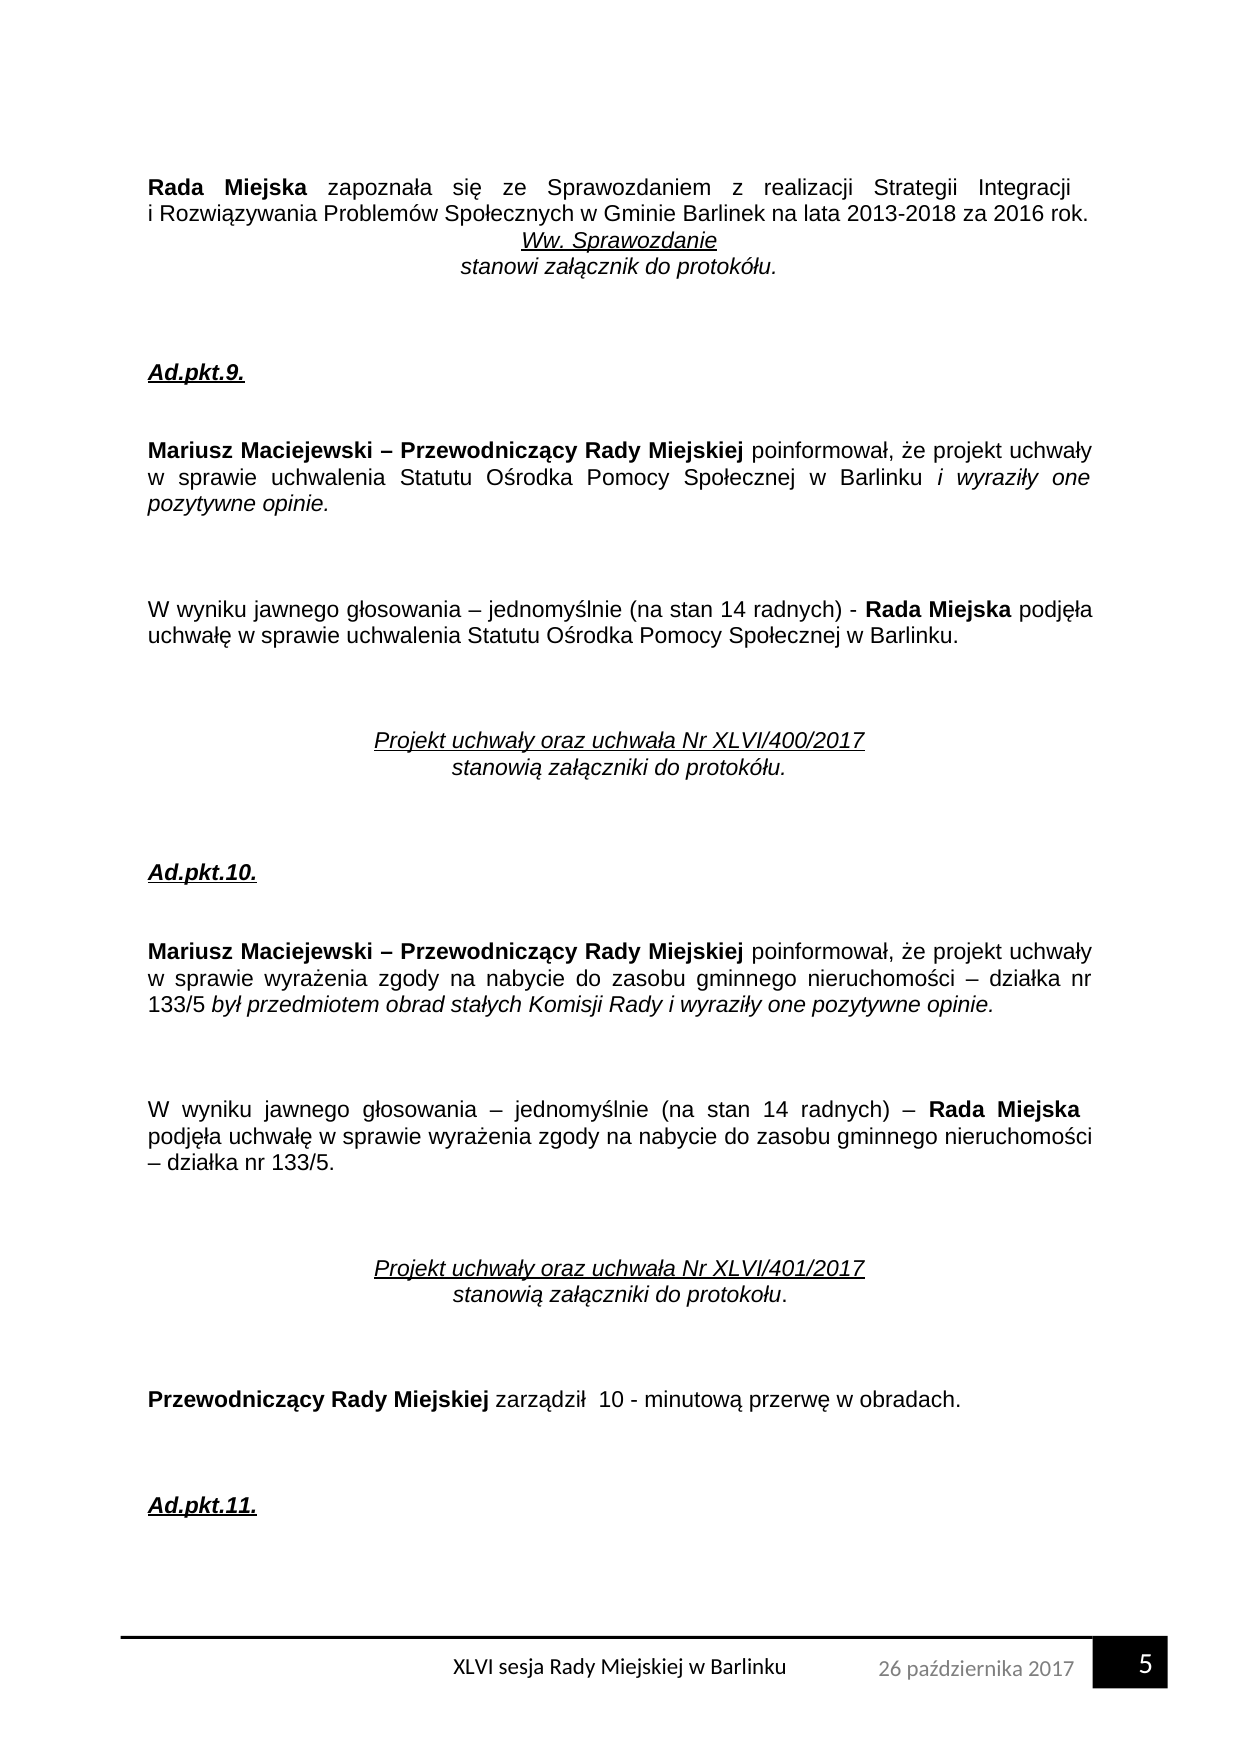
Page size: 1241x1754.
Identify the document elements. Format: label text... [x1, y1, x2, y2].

text Ad.pkt.10. [148, 859, 1093, 886]
text Projekt uchwały oraz uchwała Nr XLVI/400/2017 [148, 727, 1093, 754]
text Przewodniczący Rady Miejskiej zarządził 10 - minutową przerwę w obradach. [148, 1386, 1093, 1413]
text stanowią załączniki do protokołu. [148, 1281, 1093, 1307]
text Mariusz Maciejewski – Przewodniczący Rady Miejskiej poinformował, że projekt uchwały w sprawie uchwalenia Statutu Ośrodka Pomocy Społecznej w Barlinku i wyraziły one pozytywne opinie. [148, 437, 1093, 517]
text Ad.pkt.9. [148, 358, 1093, 385]
text W wyniku jawnego głosowania – jednomyślnie (na stan 14 radnych) - Rada Miejska podjęła uchwałę w sprawie uchwalenia Statutu Ośrodka Pomocy Społecznej w Barlinku. [148, 596, 1093, 648]
text Mariusz Maciejewski – Przewodniczący Rady Miejskiej poinformował, że projekt uchwały w sprawie wyrażenia zgody na nabycie do zasobu gminnego nieruchomości – działka nr 133/5 był przedmiotem obrad stałych Komisji Rady i wyraziły one pozytywne opinie. [148, 938, 1093, 1017]
text Ww. Sprawozdanie [148, 227, 1093, 253]
text Rada Miejska zapoznała się ze Sprawozdaniem z realizacji Strategii Integracji i Rozwiązywania Problemów Społecznych w Gminie Barlinek na lata 2013-2018 za 2016 rok. [148, 174, 1093, 227]
text W wyniku jawnego głosowania – jednomyślnie (na stan 14 radnych) – Rada Miejska podjęła uchwałę w sprawie wyrażenia zgody na nabycie do zasobu gminnego nieruchomości – działka nr 133/5. [148, 1096, 1093, 1175]
text Projekt uchwały oraz uchwała Nr XLVI/401/2017 [148, 1254, 1093, 1281]
text stanowi załącznik do protokółu. [148, 253, 1093, 279]
text stanowią załączniki do protokółu. [148, 754, 1093, 780]
text Ad.pkt.11. [148, 1492, 1093, 1518]
